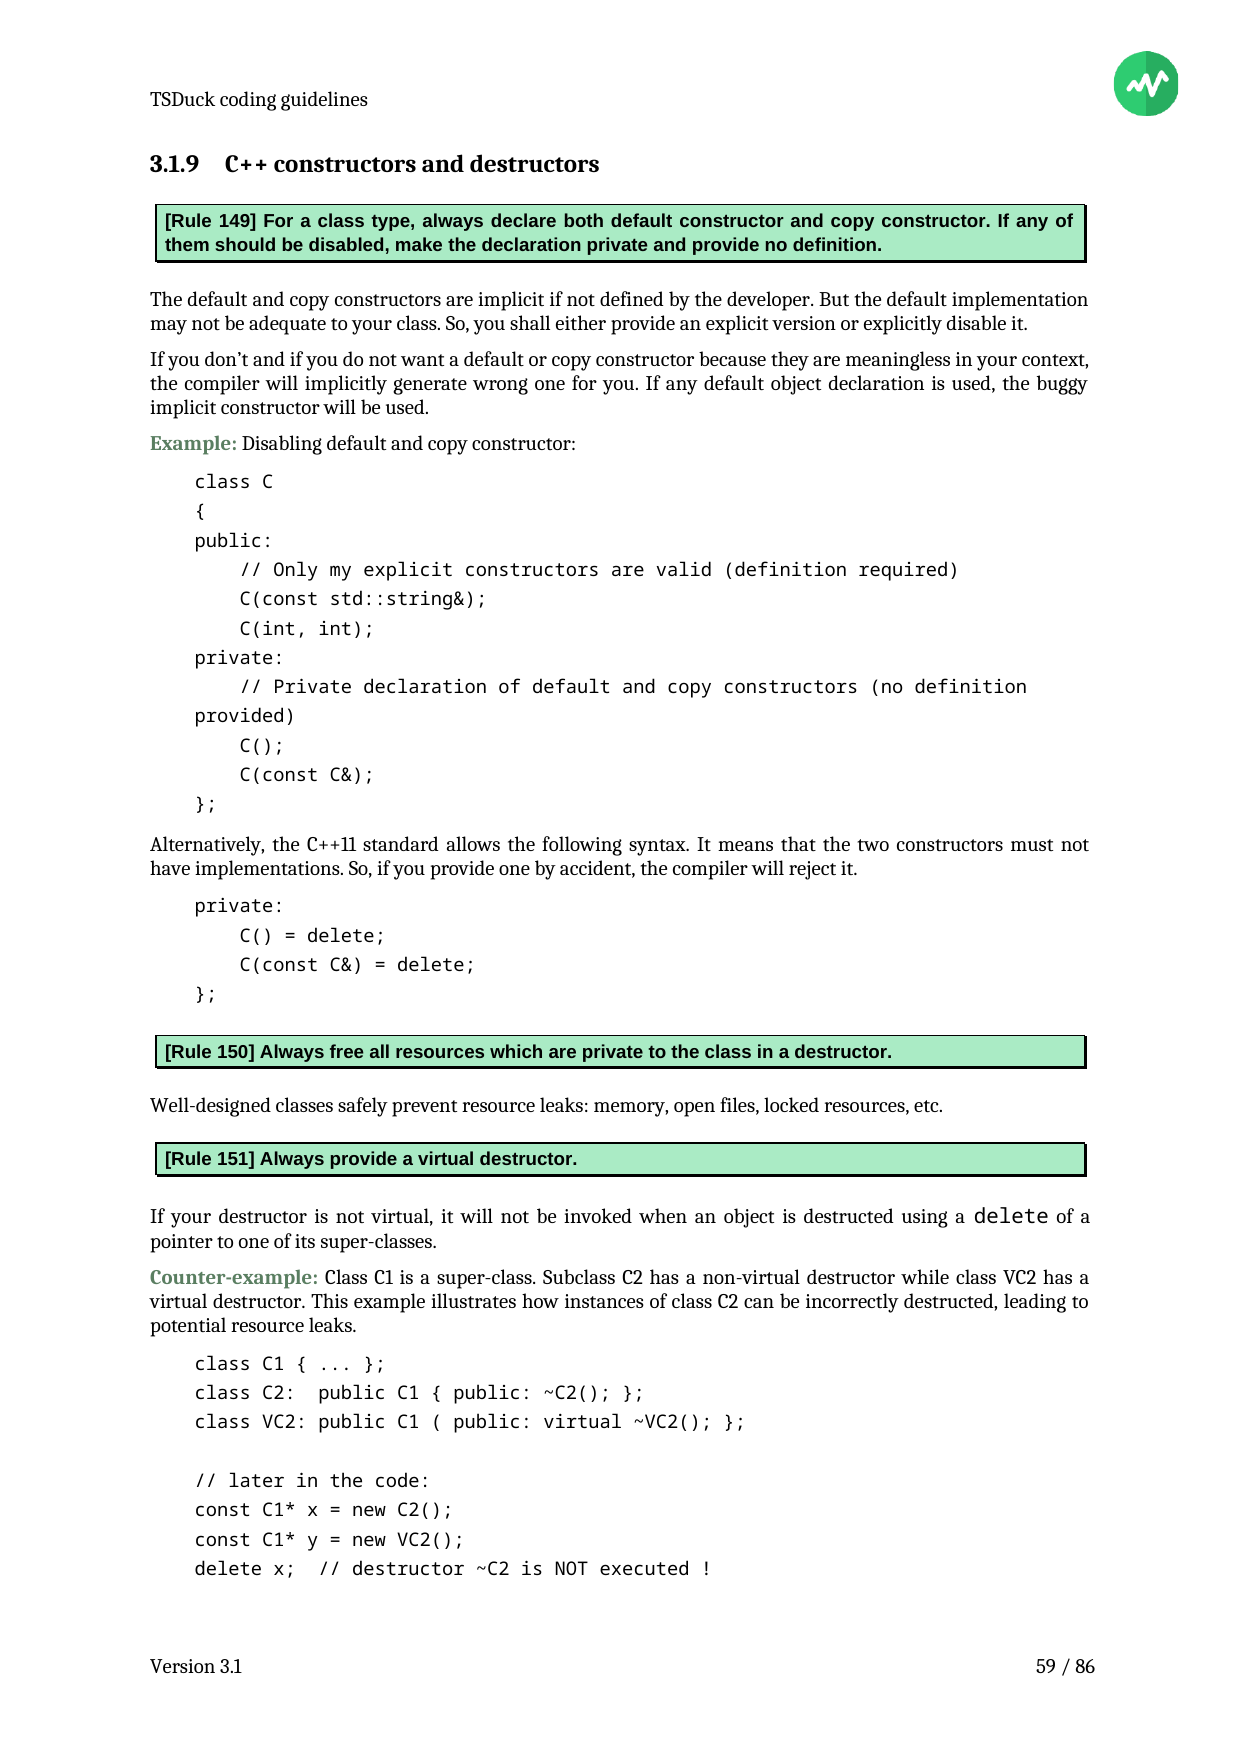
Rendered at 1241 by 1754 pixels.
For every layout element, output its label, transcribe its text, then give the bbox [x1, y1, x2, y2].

text // later in the code: [194, 1467, 1090, 1493]
text class C [194, 468, 1090, 494]
text public: [194, 527, 1090, 552]
text private: [194, 644, 1090, 669]
text delete x; // destructor ~C2 is NOT executed ! [194, 1555, 1090, 1581]
text class C1 { ... }; [194, 1350, 1090, 1376]
text class VC2: public C1 ( public: virtual ~VC2(); }; [194, 1409, 1090, 1434]
text // Only my explicit constructors are valid (definition required) [194, 556, 1090, 582]
text C() = delete; [194, 922, 1090, 947]
text The default and copy constructors are implicit if not defined by the developer. But the default implementation may not be adequate to your class. So, you shall either provide an explicit version or explicitly disable it. [150, 287, 1090, 335]
text Alternatively, the C++11 standard allows the following syntax. It means that the two constructors must not have implementations. So, if you provide one by accident, the compiler will reject it. [150, 832, 1090, 880]
text If you don’t and if you do not want a default or copy constructor because they are meaningless in your context, the compiler will implicitly generate wrong one for you. If any default object declaration is used, the buggy implicit constructor will be used. [150, 348, 1090, 419]
text C(); [194, 732, 1090, 757]
text If your destructor is not virtual, it will not be invoked when an object is destructed using a delete of a pointer to one of its super-classes. [150, 1201, 1090, 1253]
text C(const std::string&); [194, 586, 1090, 611]
text const C1* y = new VC2(); [194, 1526, 1090, 1551]
text private: [194, 893, 1090, 918]
text Well-designed classes safely prevent resource leaks: memory, open files, locked resources, etc. [150, 1093, 1090, 1117]
text // Private declaration of default and copy constructors (no definition provided) [194, 673, 1090, 728]
subtitle C++ constructors and destructors [150, 150, 1090, 179]
text }; [194, 980, 1090, 1006]
text { [194, 498, 1090, 523]
text }; [194, 790, 1090, 816]
text class C2: public C1 { public: ~C2(); }; [194, 1379, 1090, 1405]
text C(const C&) = delete; [194, 951, 1090, 977]
text Example: Disabling default and copy constructor: [150, 432, 1090, 456]
text Counter-example: Class C1 is a super-class. Subclass C2 has a non-virtual destructor while class VC2 has a virtual destructor. This example illustrates how instances of class C2 can be incorrectly destructed, leading to potential resource leaks. [150, 1266, 1090, 1338]
picture [1113, 51, 1179, 116]
text C(const C&); [194, 761, 1090, 787]
text const C1* x = new C2(); [194, 1497, 1090, 1522]
text C(int, int); [194, 615, 1090, 640]
